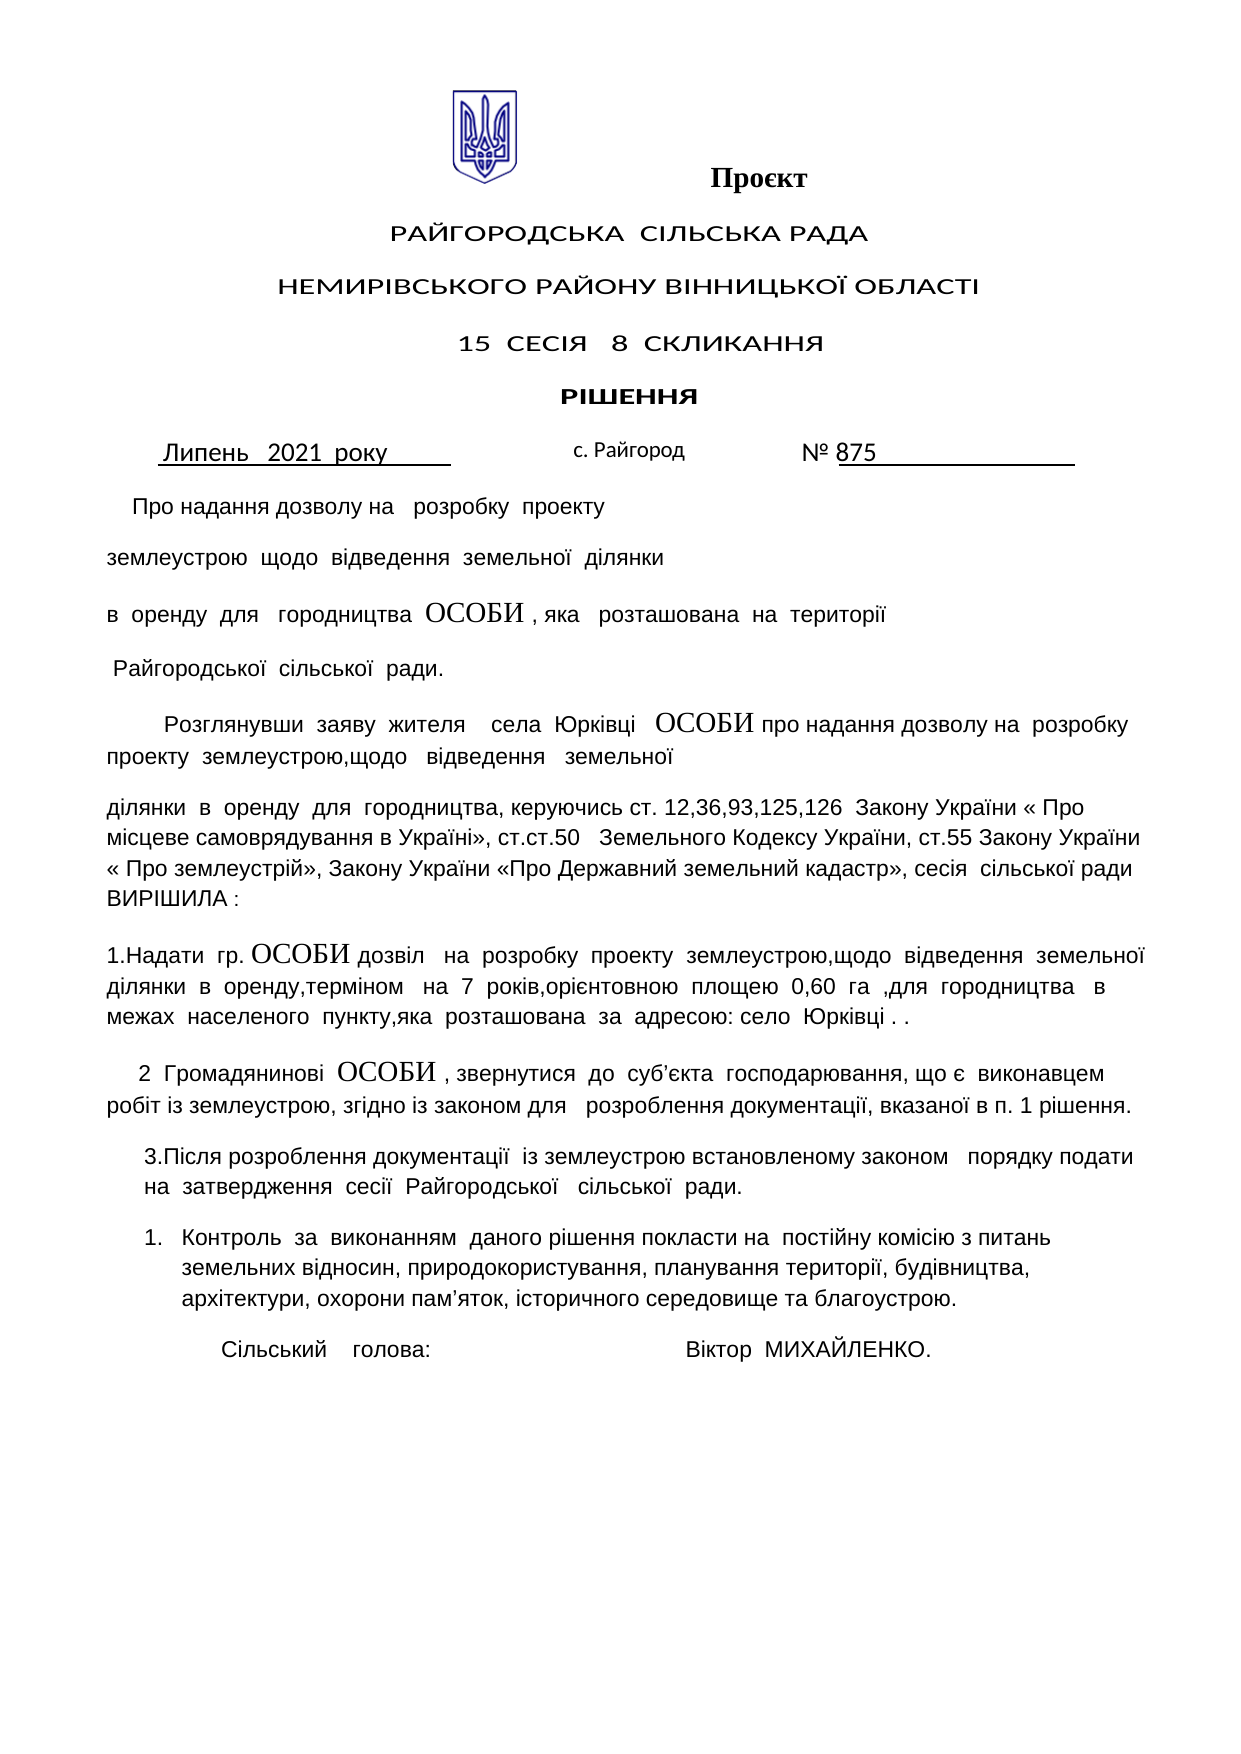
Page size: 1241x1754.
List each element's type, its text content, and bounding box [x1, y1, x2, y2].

text Розглянувши заяву жителя села Юрківці ОСОБИ про надання дозволу на розробку проекту землеустрою,щодо відведення земельної [106, 706, 1146, 769]
text 1.Надати гр. ОСОБИ дозвіл на розробку проекту землеустрою,щодо відведення земельної ділянки в оренду,терміном на 7 років,орієнтовною площею 0,60 га ,для городництва в межах населеного пункту,яка розташована за адресою: село Юрківці . . [106, 936, 1146, 1030]
text Райгородська сільська рада [106, 219, 1152, 247]
list Контроль за виконанням даного рішення покласти на постійну комісію з питань земельних відносин, природокористування, планування території, будівництва, архітектури, охорони пам’яток, історичного середовище та благоустрою. [144, 1224, 1146, 1311]
text ділянки в оренду для городництва, керуючись ст. 12,36,93,125,126 Закону України « Про місцеве самоврядування в Україні», ст.ст.50 Земельного Кодексу України, ст.55 Закону України « Про землеустрій», Закону України «Про Державний земельний кадастр», сесія сільської ради ВИРІШИЛА : [106, 794, 1146, 911]
text Проєкт [106, 89, 1152, 193]
text Про надання дозволу на розробку проекту [106, 493, 1146, 519]
table_header с. Райгород [468, 435, 790, 493]
text 2 Громадянинові ОСОБИ , звернутися до суб’єкта господарювання, що є виконавцем робіт із землеустрою, згідно із законом для розроблення документації, вказаної в п. 1 рішення. [106, 1054, 1146, 1118]
table_header Липень 2021 року [145, 435, 468, 493]
text немирівського району ВІННИЦької області [106, 272, 1152, 300]
text рішення [106, 382, 1152, 410]
text землеустрою щодо відведення земельної ділянки [106, 544, 1146, 571]
text Сільський голова: Віктор МИХАЙЛЕНКО. [106, 1336, 1146, 1362]
text 15 сесія 8 скликання [106, 329, 1152, 357]
text 3.Після розроблення документації із землеустрою встановленому законом порядку подати на затвердження сесії Райгородської сільської ради. [144, 1143, 1146, 1199]
text в оренду для городництва ОСОБИ , яка розташована на території [106, 595, 1146, 629]
table_header № 875 [790, 435, 1113, 493]
text Райгородської сільської ради. [106, 654, 1146, 681]
